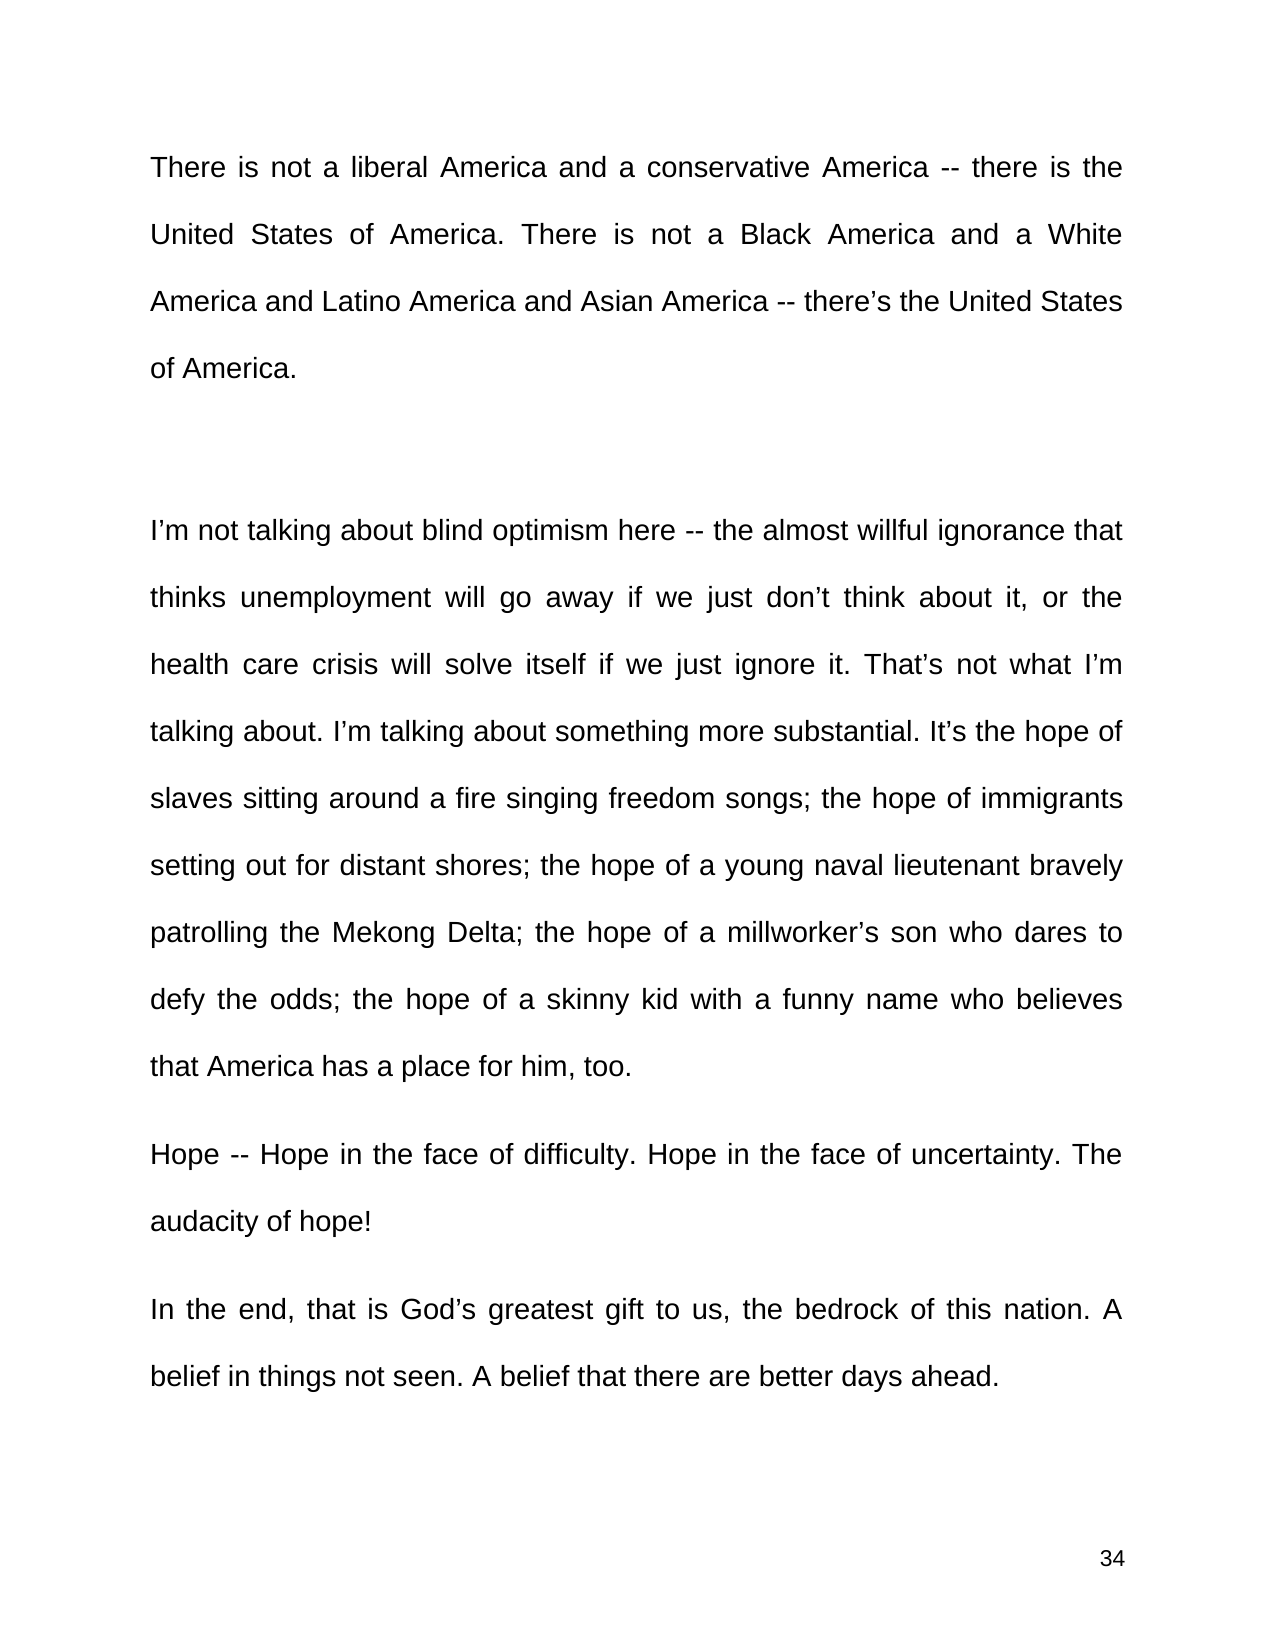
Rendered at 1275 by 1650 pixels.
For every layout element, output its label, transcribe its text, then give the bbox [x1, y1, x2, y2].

text There is not a liberal America and a conservative America -- there is the United States of America. There is not a Black America and a White America and Latino America and Asian America -- there’s the United States of America. [150, 150, 1125, 385]
text In the end, that is God’s greatest gift to us, the bedrock of this nation. A belief in things not seen. A belief that there are better days ahead. [150, 1292, 1125, 1393]
text I’m not talking about blind optimism here -- the almost willful ignorance that thinks unemployment will go away if we just don’t think about it, or the health care crisis will solve itself if we just ignore it. That’s not what I’m talking about. I’m talking about something more substantial. It’s the hope of slaves sitting around a fire singing freedom songs; the hope of immigrants setting out for distant shores; the hope of a young naval lieutenant bravely patrolling the Mekong Delta; the hope of a millworker’s son who dares to defy the odds; the hope of a skinny kid with a funny name who believes that America has a place for him, too. [150, 513, 1125, 1083]
text Hope -- Hope in the face of difficulty. Hope in the face of uncertainty. The audacity of hope! [150, 1137, 1125, 1238]
